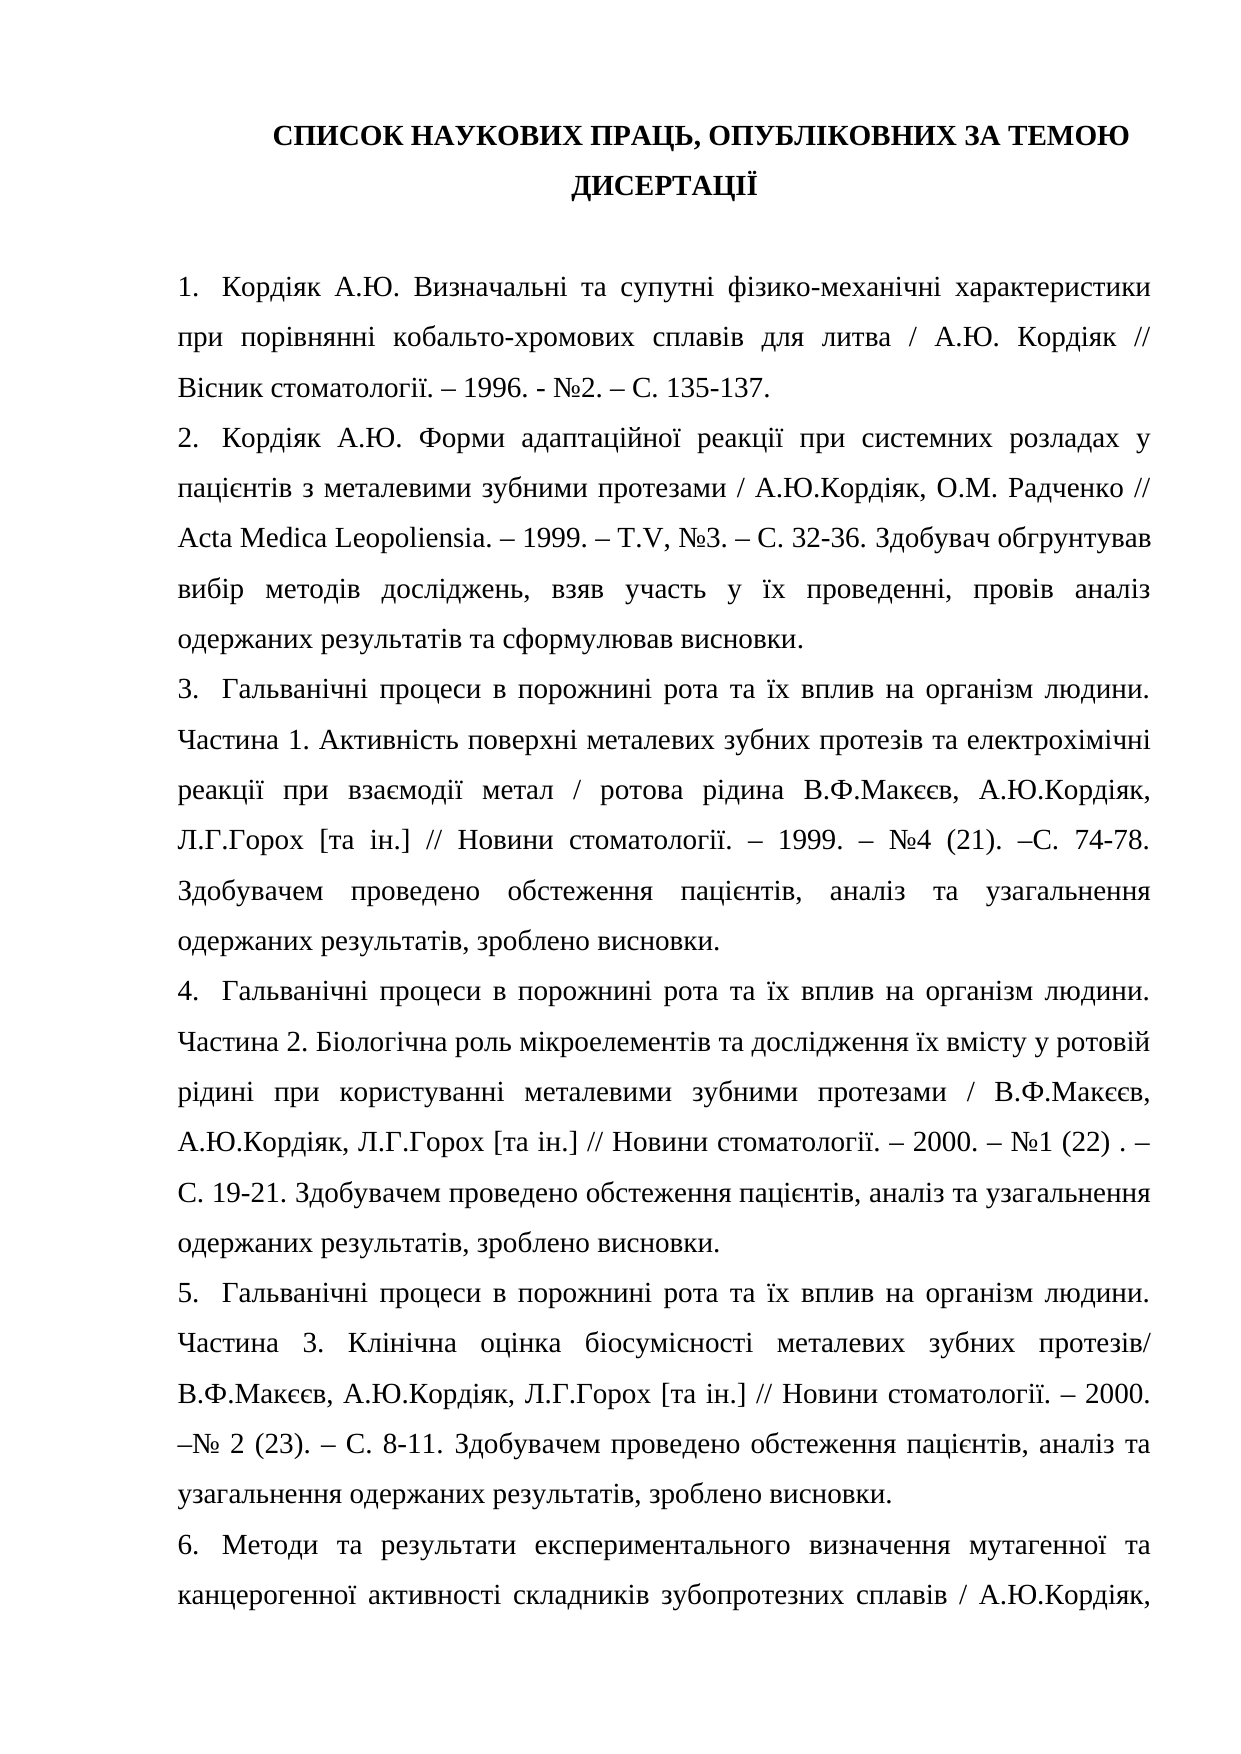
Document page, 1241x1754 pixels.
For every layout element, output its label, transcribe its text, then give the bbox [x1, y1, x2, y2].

list Гальванічні процеси в порожнині рота та їх вплив на організм людини. Частина 3. Клінічна оцінка біосумісності металевих зубних протезів/ В.Ф.Макєєв, А.Ю.Кордіяк, Л.Г.Горох [та ін.] // Новини стоматології. – 2000. –№ 2 (23). – С. 8-11. Здобувачем проведено обстеження пацієнтів, аналіз та узагальнення одержаних результатів, зроблено висновки. [177, 1275, 1152, 1510]
list Кордіяк А.Ю. Визначальні та супутні фізико-механічні характеристики при порівнянні кобальто-хромових сплавів для литва / А.Ю. Кордіяк // Вісник стоматології. – 1996. - №2. – С. 135-137. [177, 269, 1152, 403]
list Гальванічні процеси в порожнині рота та їх вплив на організм людини. Частина 2. Біологічна роль мікроелементів та дослідження їх вмісту у ротовій рідині при користуванні металевими зубними протезами / В.Ф.Макєєв, А.Ю.Кордіяк, Л.Г.Горох [та ін.] // Новини стоматології. – 2000. – №1 (22) . –С. 19-21. Здобувачем проведено обстеження пацієнтів, аналіз та узагальнення одержаних результатів, зроблено висновки. [177, 973, 1152, 1258]
text СПИСОК НАУКОВИХ ПРАЦЬ, ОПУБЛІКОВНИХ ЗА ТЕМОЮ ДИСЕРТАЦІЇ [177, 118, 1152, 202]
list Кордіяк А.Ю. Форми адаптаційної реакції при системних розладах у пацієнтів з металевими зубними протезами / А.Ю.Кордіяк, О.М. Радченко // Acta Medica Leopoliensia. – 1999. – Т.V, №3. – С. 32-36. Здобувач обгрунтував вибір методів досліджень, взяв участь у їх проведенні, провів аналіз одержаних результатів та сформулював висновки. [177, 420, 1152, 655]
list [177, 1527, 1152, 1611]
list Гальванічні процеси в порожнині рота та їх вплив на організм людини. Частина 1. Активність поверхні металевих зубних протезів та електрохімічні реакції при взаємодії метал / ротова рідина В.Ф.Макєєв, А.Ю.Кордіяк, Л.Г.Горох [та ін.] // Новини стоматології. – 1999. – №4 (21). –С. 74-78. Здобувачем проведено обстеження пацієнтів, аналіз та узагальнення одержаних результатів, зроблено висновки. [177, 672, 1152, 957]
